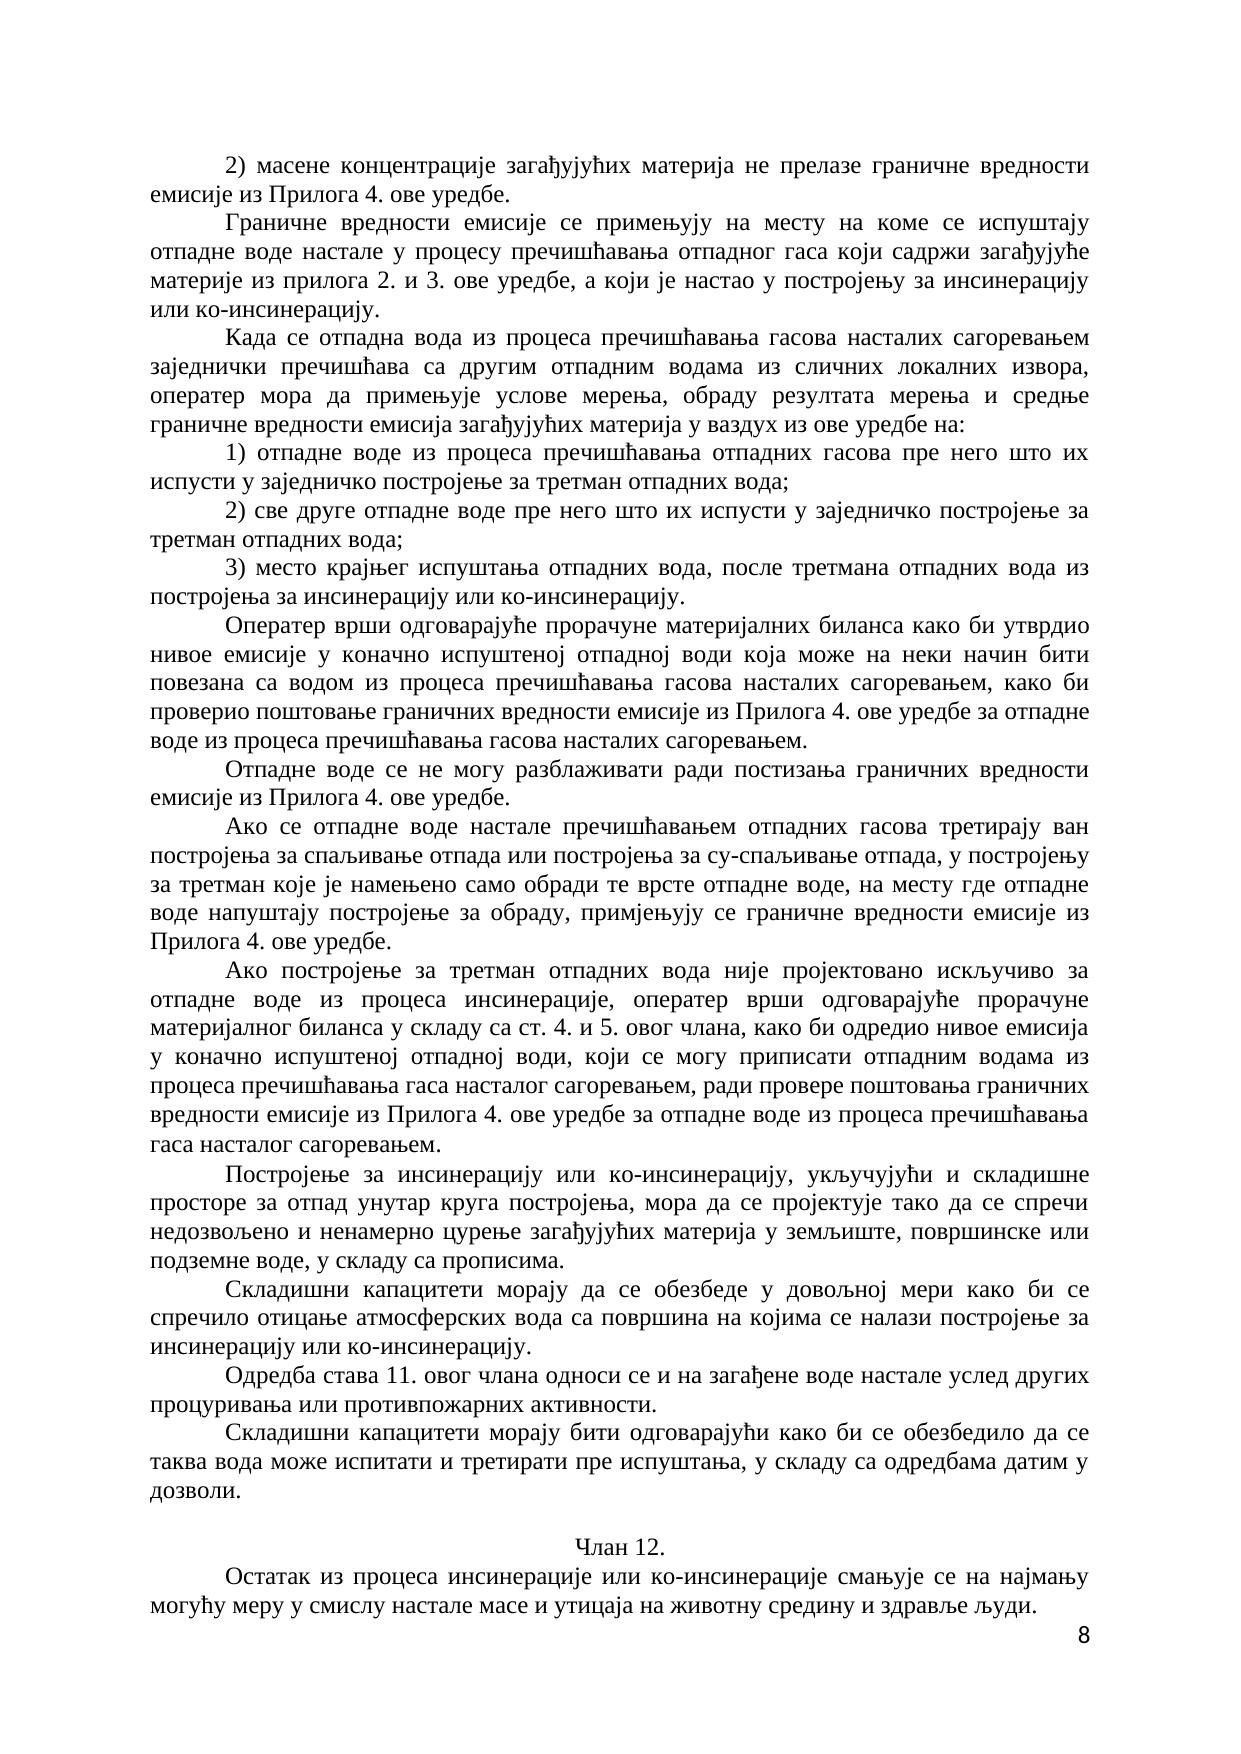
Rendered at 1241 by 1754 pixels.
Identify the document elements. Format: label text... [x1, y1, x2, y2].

text Складишни капацитети морају да се обезбеде у довољној мери како би се спречило отицање атмосферских вода са површина на којима се налази постројење за инсинерацију или ко-инсинерацију. [150, 1274, 1090, 1360]
text Када се отпадна вода из процеса пречишћавања гасова насталих сагоревањем заједнички пречишћава са другим отпадним водама из сличних локалних извора, оператер мора да примењује услове мерења, обраду резултата мерења и средње граничне вредности емисија загађујућих материја у ваздух из ове уредбе на: [150, 322, 1090, 437]
text Ако се отпадне воде настале пречишћавањем отпадних гасова третирају ван постројења за спаљивање отпада или постројења за су-спаљивање отпада, у постројењу за третман које је намењено само обради те врсте отпадне воде, на месту где отпадне воде напуштају постројење за обраду, примјењују се граничне вредности емисије из Прилога 4. ове уредбе. [150, 811, 1090, 955]
text Одредба става 11. овог члана односи се и на загађене воде настале услед других процуривања или противпожарних активности. [150, 1360, 1090, 1417]
text Оператер врши одговарајуће прорачуне материјалних биланса како би утврдио нивое емисије у коначно испуштеној отпадној води која може на неки начин бити повезана са водом из процеса пречишћавања гасова насталих сагоревањем, како би проверио поштовање граничних вредности емисије из Прилога 4. ове уредбе за отпадне воде из процеса пречишћавања гасова насталих сагоревањем. [150, 610, 1090, 754]
text Ако постројење за третман отпадних вода није пројектовано искључиво за отпадне воде из процеса инсинерације, оператер врши одговарајуће прорачуне материјалног биланса у складу са ст. 4. и 5. овог члана, како би одредио нивое емисија у коначно испуштеној отпадној води, који се могу приписати отпадним водама из процеса пречишћавања гаса насталог сагоревањем, ради провере поштовања граничних вредности емисије из Прилога 4. ове уредбе за отпадне воде из процеса пречишћавања гаса насталог сагоревањем. [150, 955, 1090, 1159]
text Остатак из процеса инсинерације или ко-инсинерације смањује се на најмању могућу меру у смислу настале масе и утицаја на животну средину и здравље људи. [150, 1561, 1090, 1619]
text Отпадне воде се не могу разблаживати ради постизања граничних вредности емисије из Прилога 4. ове уредбе. [150, 754, 1090, 811]
text Складишни капацитети морају бити одговарајући како би се обезбедило да се таква вода може испитати и третирати пре испуштања, у складу са одредбама датим у дозволи. [150, 1417, 1090, 1504]
text Граничне вредности емисије се примењују на месту на коме се испуштају отпадне воде настале у процесу пречишћавања отпадног гаса који садржи загађујуће материје из прилога 2. и 3. ове уредбе, а који је настао у постројењу за инсинерацију или ко-инсинерацију. [150, 207, 1090, 322]
text 1) отпадне воде из процеса пречишћавања отпадних гасова пре него што их испусти у заједничко постројење за третман отпадних вода; [150, 437, 1090, 495]
text 2) масене концентрације загађујућих материја не прелазе граничне вредности емисије из Прилога 4. ове уредбе. [150, 150, 1090, 207]
text 2) све друге отпадне воде пре него што их испусти у заједничко постројење за третман отпадних вода; [150, 495, 1090, 552]
text 3) место крајњег испуштања отпадних вода, после третмана отпадних вода из постројења за инсинерацију или ко-инсинерацију. [150, 552, 1090, 610]
text Члан 12. [150, 1532, 1090, 1561]
text Постројење за инсинерацију или ко-инсинерацију, укључујући и складишне просторе за отпад унутар круга постројења, мора да се пројектује тако да се спречи недозвољено и ненамерно цурење загађујућих материја у земљиште, површинске или подземне воде, у складу са прописима. [150, 1159, 1090, 1274]
